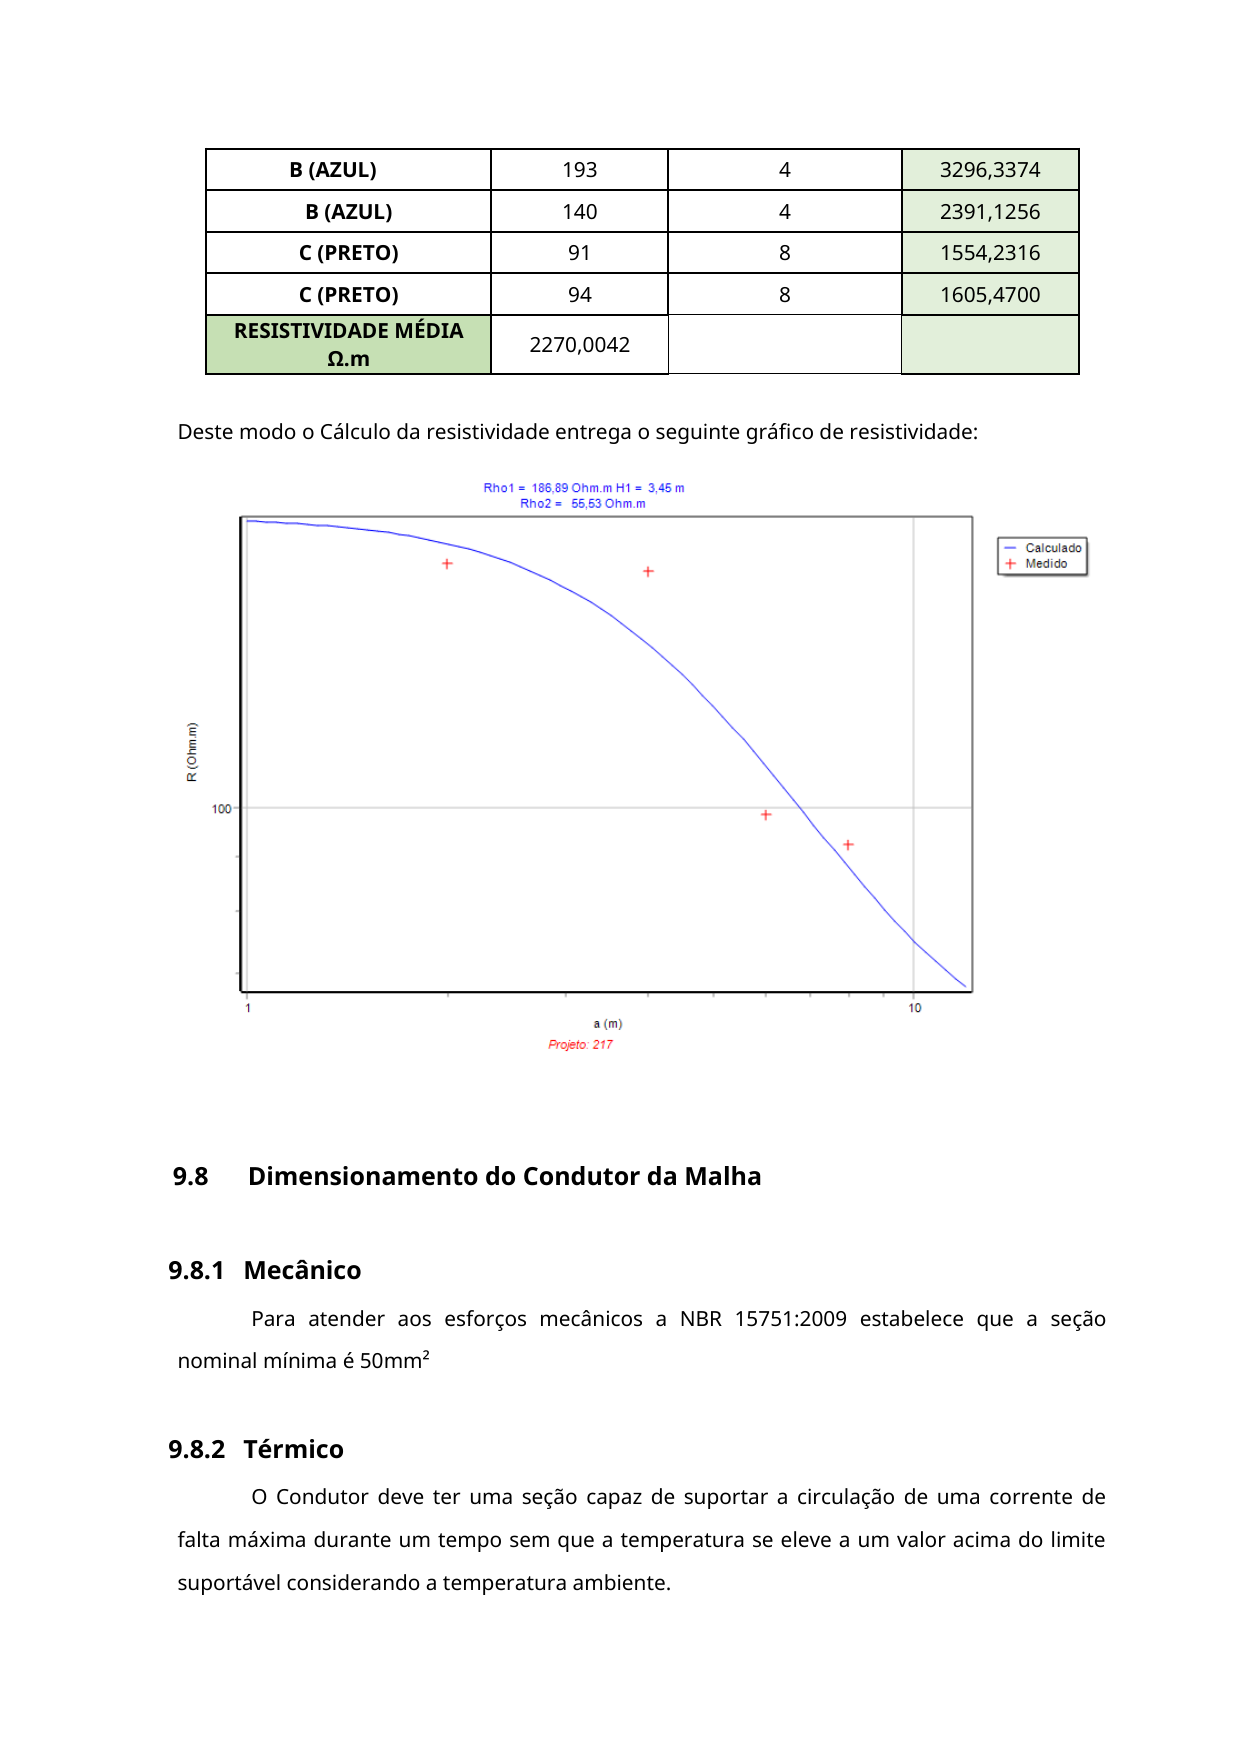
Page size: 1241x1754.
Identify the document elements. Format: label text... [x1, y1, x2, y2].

subtitle Térmico [168, 1431, 1107, 1466]
table_cell 4 [669, 191, 901, 231]
table_cell [669, 315, 901, 373]
table_cell 3296,3374 [903, 150, 1078, 189]
table_cell [902, 316, 1078, 373]
table_cell 8 [669, 274, 901, 314]
table_cell 91 [492, 233, 667, 272]
table_cell C (PRETO) [207, 274, 490, 314]
table_cell 4 [669, 150, 901, 189]
table_cell 1605,4700 [903, 274, 1078, 314]
table_cell RESISTIVIDADE MÉDIA Ω.m [207, 316, 490, 373]
text Deste modo o Cálculo da resistividade entrega o seguinte gráfico de resistividade: [177, 417, 1107, 446]
table_cell B (AZUL) [207, 191, 490, 231]
subtitle Mecânico [168, 1253, 1107, 1287]
table_cell 2270,0042 [492, 316, 668, 373]
table_cell 193 [492, 150, 667, 189]
picture [177, 460, 1108, 1060]
text O Condutor deve ter uma seção capaz de suportar a circulação de uma corrente de falta máxima durante um tempo sem que a temperatura se eleve a um valor acima do limite suportável considerando a temperatura ambiente. [177, 1482, 1107, 1596]
table_cell 1554,2316 [903, 233, 1078, 272]
table_cell 94 [492, 274, 667, 314]
table_cell 8 [669, 233, 901, 272]
subtitle Dimensionamento do Condutor da Malha [173, 1159, 1107, 1193]
table_cell B (AZUL) [207, 150, 490, 189]
text Para atender aos esforços mecânicos a NBR 15751:2009 estabelece que a seção nominal mínima é 50mm² [177, 1304, 1107, 1375]
table_cell C (PRETO) [207, 233, 490, 272]
table_cell 2391,1256 [903, 191, 1078, 231]
table_cell 140 [492, 191, 667, 231]
